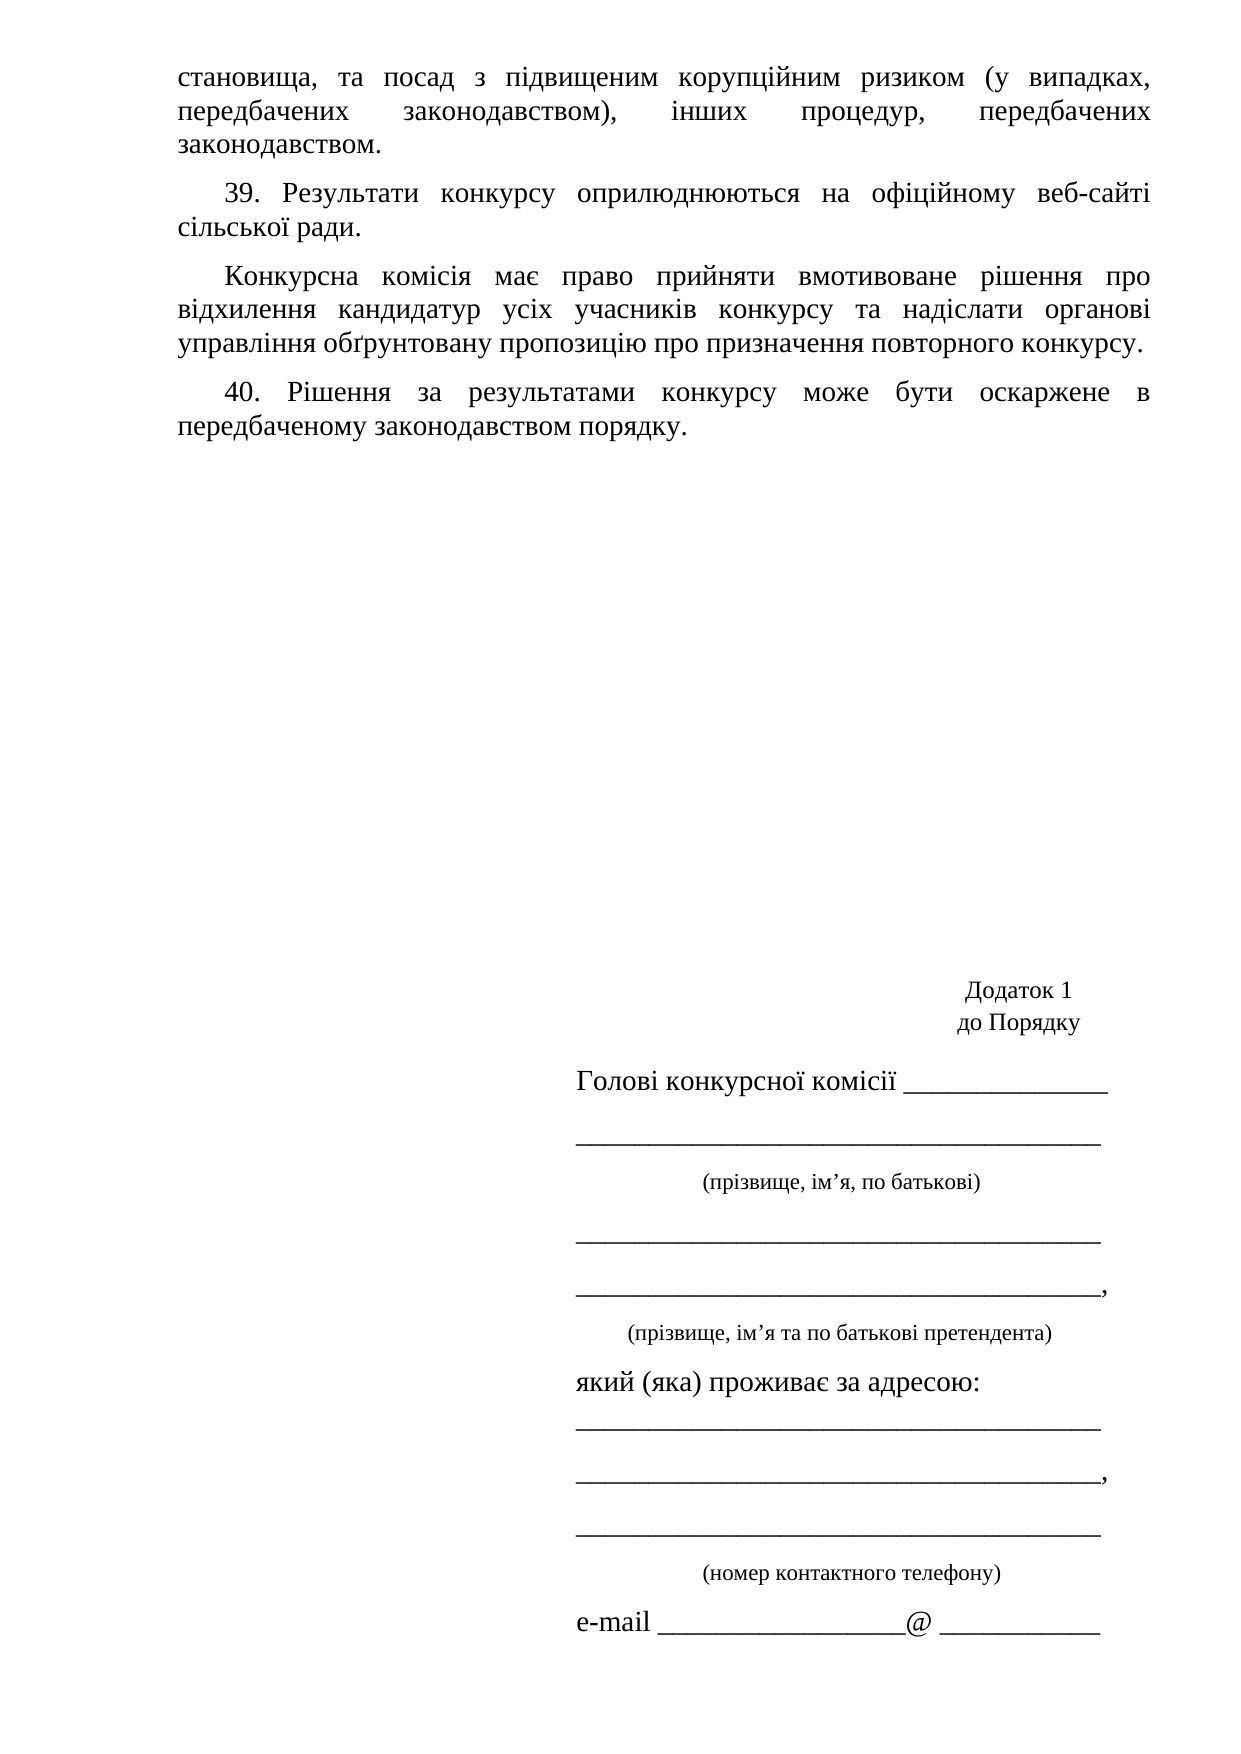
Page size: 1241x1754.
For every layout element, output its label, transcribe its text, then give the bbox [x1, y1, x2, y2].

text Конкурсна комісія має право прийняти вмотивоване рішення про відхилення кандидатур усіх учасників конкурсу та надіслати органові управління обґрунтовану пропозицію про призначення повторного конкурсу. [177, 258, 1152, 359]
text Додаток 1 до Порядку [886, 976, 1152, 1035]
text ____________________________________ [576, 1506, 1152, 1539]
text Голові конкурсної комісії ______________ [576, 1063, 1152, 1096]
text (прізвище, ім’я та по батькові претендента) [576, 1319, 1152, 1345]
text ____________________________________ [576, 1115, 1152, 1149]
text e-mail _________________@ ___________ [576, 1604, 1152, 1637]
text 40. Рішення за результатами конкурсу може бути оскаржене в передбаченому законодавством порядку. [177, 374, 1152, 441]
text ____________________________________, [576, 1266, 1152, 1300]
text ____________________________________ [576, 1213, 1152, 1247]
text 39. Результати конкурсу оприлюднюються на офіційному веб-сайті сільської ради. [177, 175, 1152, 242]
text (номер контактного телефону) [651, 1559, 1152, 1585]
text який (яка) проживає за адресою: ____________________________________ [576, 1364, 1152, 1434]
text ____________________________________, [576, 1453, 1152, 1487]
text (прізвище, ім’я, по батькові) [651, 1168, 1152, 1194]
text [177, 59, 1152, 160]
